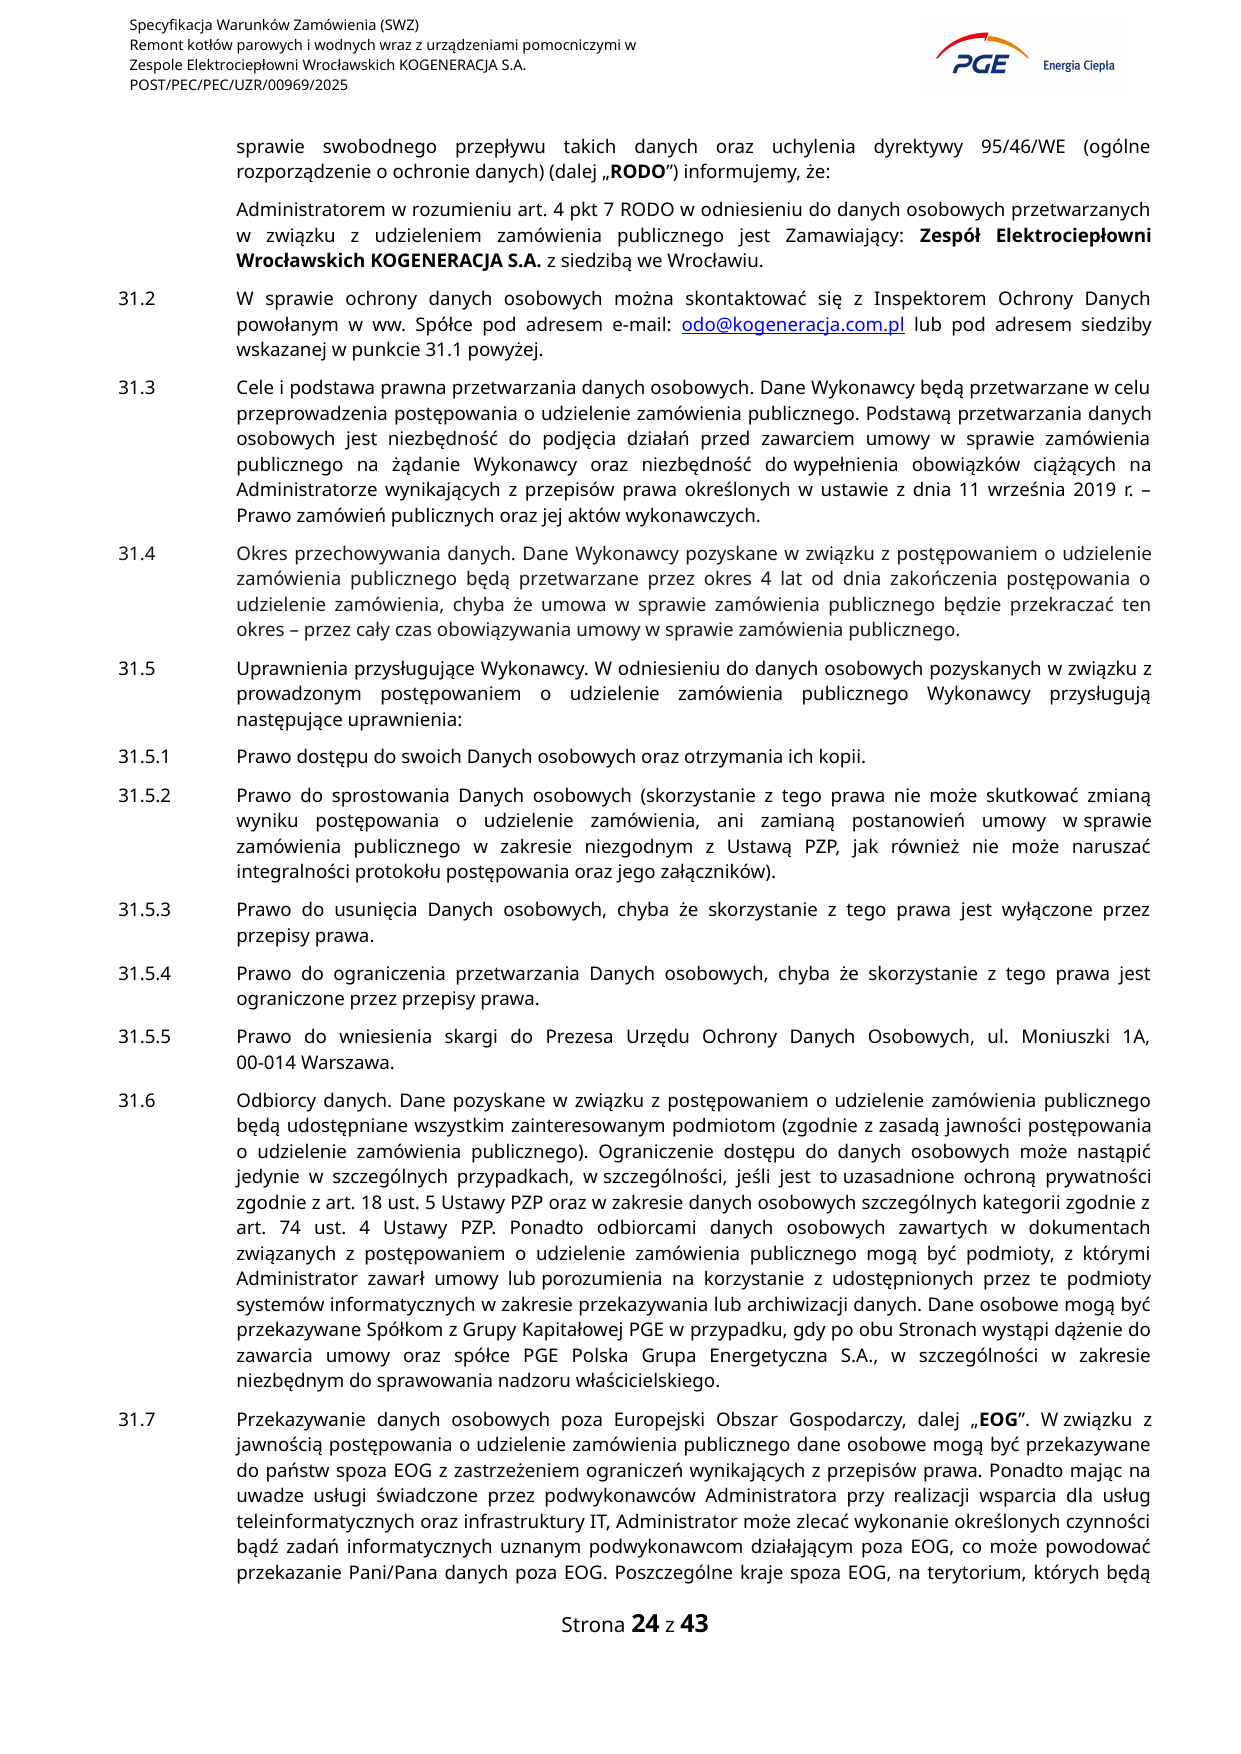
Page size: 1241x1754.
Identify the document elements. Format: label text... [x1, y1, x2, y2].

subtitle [118, 1406, 1152, 1584]
subtitle Prawo do wniesienia skargi do Prezesa Urzędu Ochrony Danych Osobowych, ul. Moniuszki 1A, 00-014 Warszawa. [118, 1023, 1152, 1074]
subtitle W sprawie ochrony danych osobowych można skontaktować się z Inspektorem Ochrony Danych powołanym w ww. Spółce pod adresem e-mail: odo@kogeneracja.com.pl lub pod adresem siedziby wskazanej w punkcie 31.1 powyżej. [118, 286, 1152, 362]
subtitle Prawo do usunięcia Danych osobowych, chyba że skorzystanie z tego prawa jest wyłączone przez przepisy prawa. [118, 896, 1152, 947]
subtitle Administratorem w rozumieniu art. 4 pkt 7 RODO w odniesieniu do danych osobowych przetwarzanych w związku z udzieleniem zamówienia publicznego jest Zamawiający: Zespół Elektrociepłowni Wrocławskich KOGENERACJA S.A. z siedzibą we Wrocławiu. [236, 196, 1152, 273]
subtitle Prawo dostępu do swoich Danych osobowych oraz otrzymania ich kopii. [118, 744, 1152, 769]
subtitle Okres przechowywania danych. Dane Wykonawcy pozyskane w związku z postępowaniem o udzielenie zamówienia publicznego będą przetwarzane przez okres 4 lat od dnia zakończenia postępowania o udzielenie zamówienia, chyba że umowa w sprawie zamówienia publicznego będzie przekraczać ten okres – przez cały czas obowiązywania umowy w sprawie zamówienia publicznego. [118, 540, 1152, 642]
subtitle Uprawnienia przysługujące Wykonawcy. W odniesieniu do danych osobowych pozyskanych w związku z prowadzonym postępowaniem o udzielenie zamówienia publicznego Wykonawcy przysługują następujące uprawnienia: [118, 655, 1152, 731]
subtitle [118, 133, 1152, 184]
subtitle Prawo do ograniczenia przetwarzania Danych osobowych, chyba że skorzystanie z tego prawa jest ograniczone przez przepisy prawa. [118, 960, 1152, 1011]
picture [918, 14, 1131, 96]
subtitle Prawo do sprostowania Danych osobowych (skorzystanie z tego prawa nie może skutkować zmianą wyniku postępowania o udzielenie zamówienia, ani zamianą postanowień umowy w sprawie zamówienia publicznego w zakresie niezgodnym z Ustawą PZP, jak również nie może naruszać integralności protokołu postępowania oraz jego załączników). [118, 782, 1152, 884]
subtitle Odbiorcy danych. Dane pozyskane w związku z postępowaniem o udzielenie zamówienia publicznego będą udostępniane wszystkim zainteresowanym podmiotom (zgodnie z zasadą jawności postępowania o udzielenie zamówienia publicznego). Ograniczenie dostępu do danych osobowych może nastąpić jedynie w szczególnych przypadkach, w szczególności, jeśli jest to uzasadnione ochroną prywatności zgodnie z art. 18 ust. 5 Ustawy PZP oraz w zakresie danych osobowych szczególnych kategorii zgodnie z art. 74 ust. 4 Ustawy PZP. Ponadto odbiorcami danych osobowych zawartych w dokumentach związanych z postępowaniem o udzielenie zamówienia publicznego mogą być podmioty, z którymi Administrator zawarł umowy lub porozumienia na korzystanie z udostępnionych przez te podmioty systemów informatycznych w zakresie przekazywania lub archiwizacji danych. Dane osobowe mogą być przekazywane Spółkom z Grupy Kapitałowej PGE w przypadku, gdy po obu Stronach wystąpi dążenie do zawarcia umowy oraz spółce PGE Polska Grupa Energetyczna S.A., w szczególności w zakresie niezbędnym do sprawowania nadzoru właścicielskiego. [118, 1087, 1152, 1393]
subtitle Cele i podstawa prawna przetwarzania danych osobowych. Dane Wykonawcy będą przetwarzane w celu przeprowadzenia postępowania o udzielenie zamówienia publicznego. Podstawą przetwarzania danych osobowych jest niezbędność do podjęcia działań przed zawarciem umowy w sprawie zamówienia publicznego na żądanie Wykonawcy oraz niezbędność do wypełnienia obowiązków ciążących na Administratorze wynikających z przepisów prawa określonych w ustawie z dnia 11 września 2019 r. – Prawo zamówień publicznych oraz jej aktów wykonawczych. [118, 374, 1152, 528]
